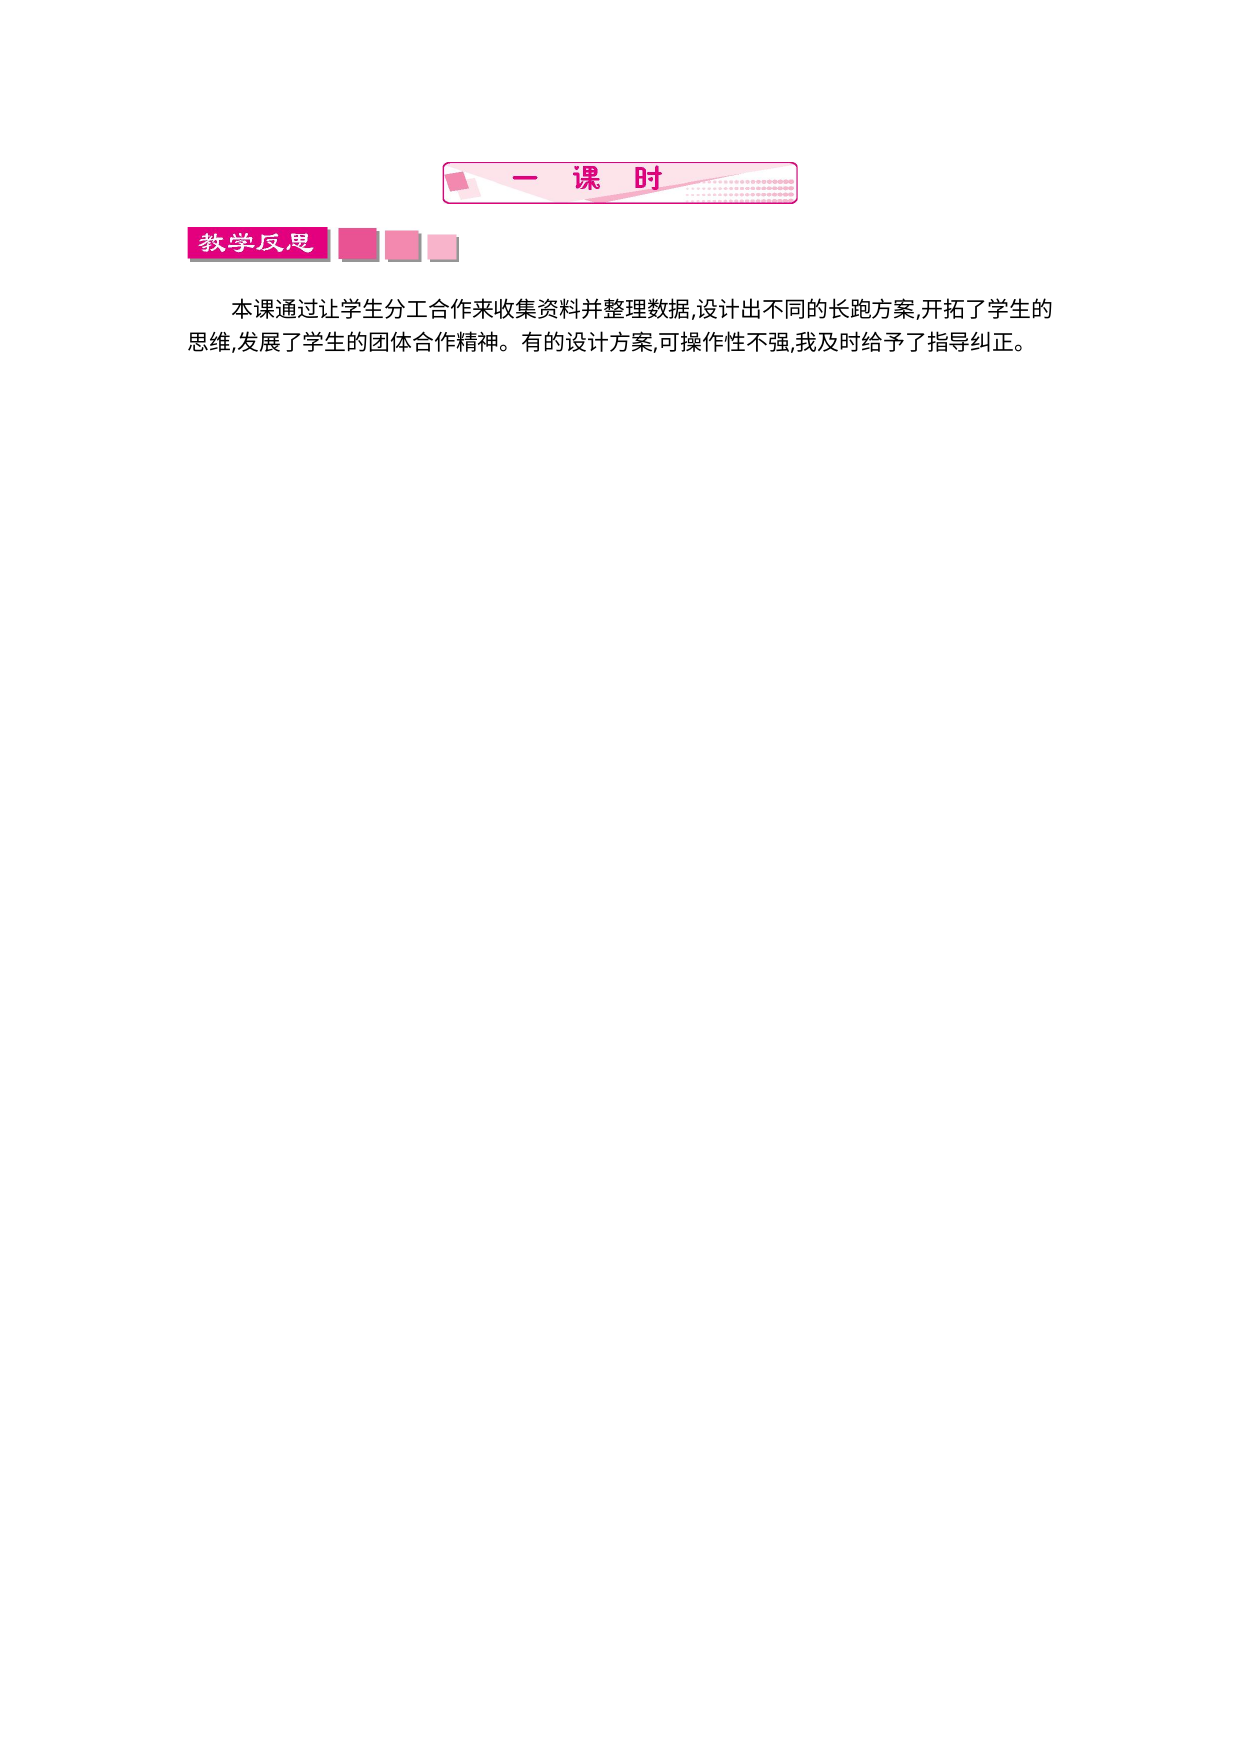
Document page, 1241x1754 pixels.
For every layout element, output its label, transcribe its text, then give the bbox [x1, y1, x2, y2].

text 本课通过让学生分工合作来收集资料并整理数据,设计出不同的长跑方案,开拓了学生的思维,发展了学生的团体合作精神。有的设计方案,可操作性不强,我及时给予了指导纠正。 [187, 292, 1053, 357]
picture [187, 227, 459, 262]
picture [442, 162, 798, 204]
